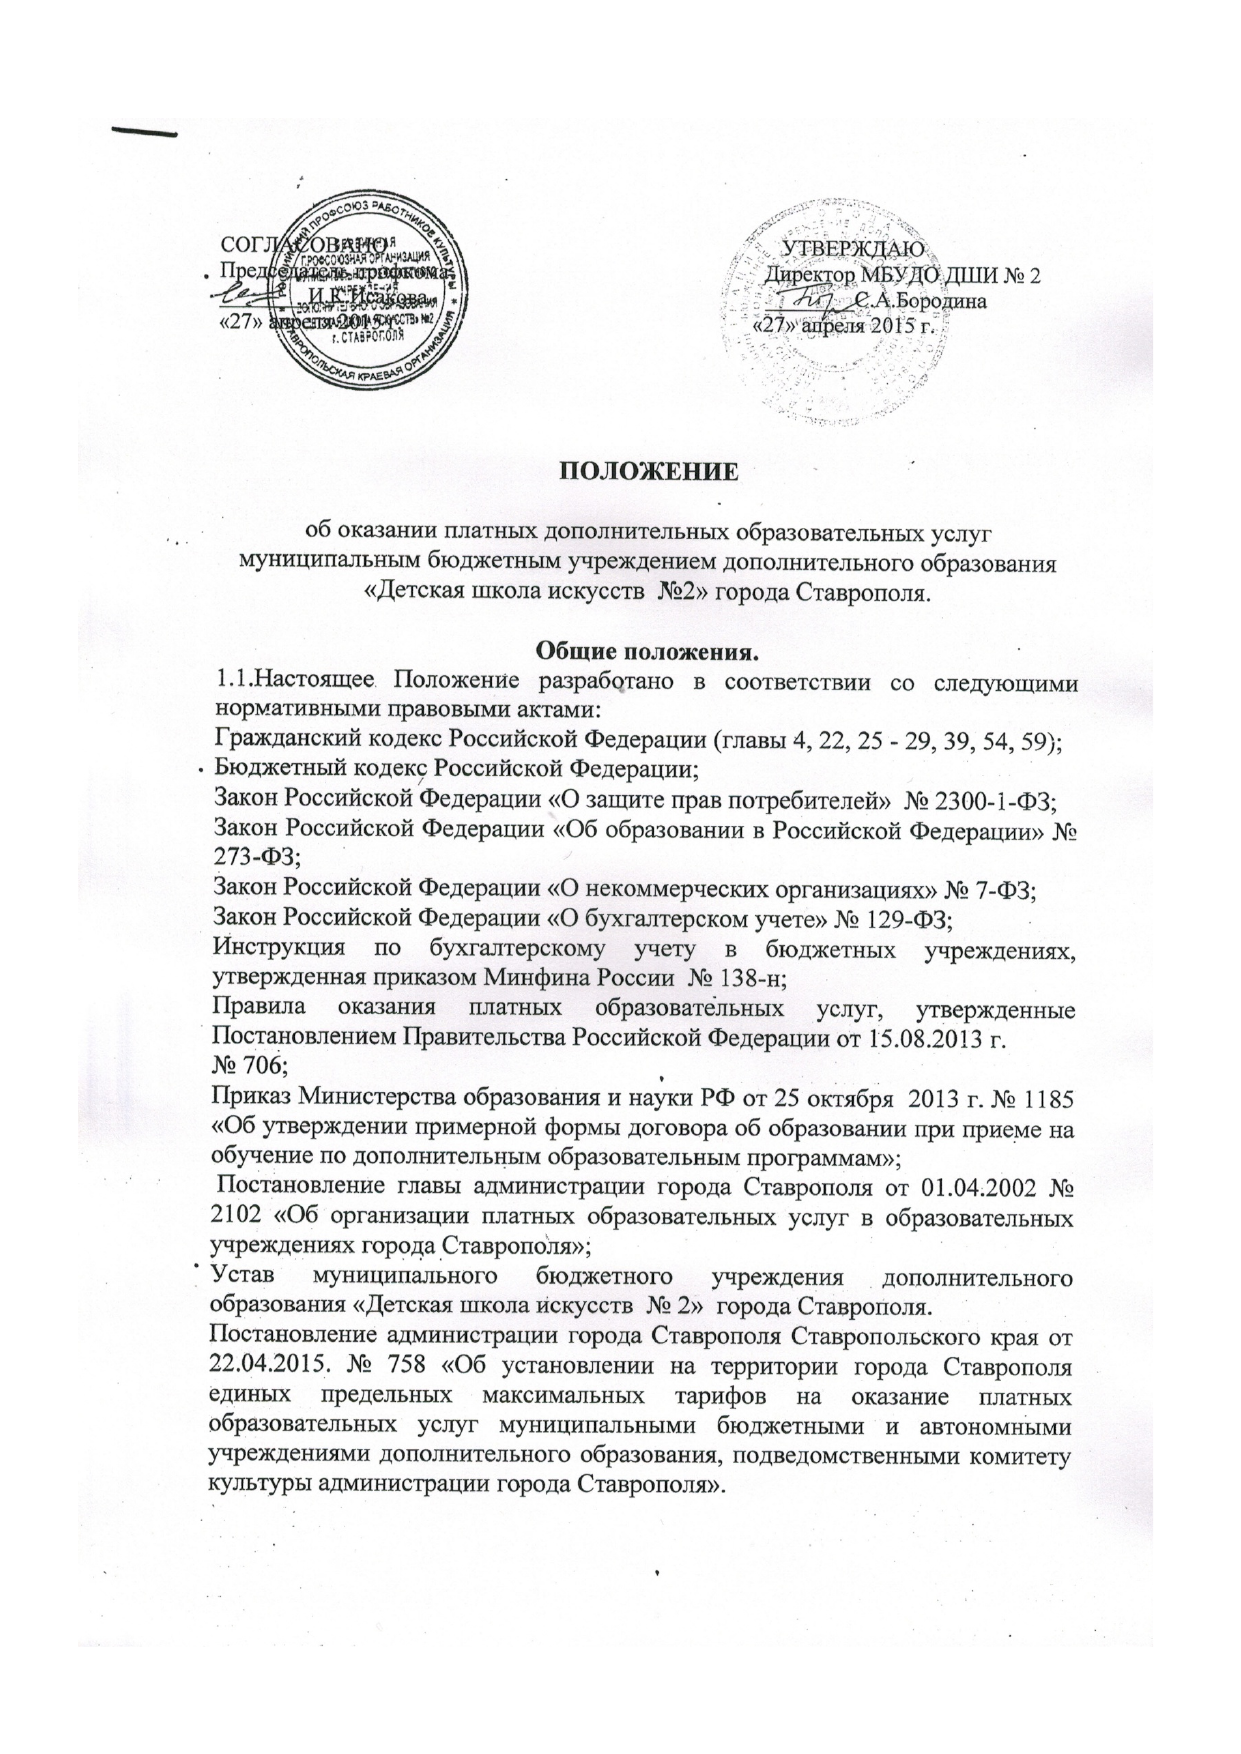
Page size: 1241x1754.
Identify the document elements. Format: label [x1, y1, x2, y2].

picture [78, 118, 1153, 1642]
